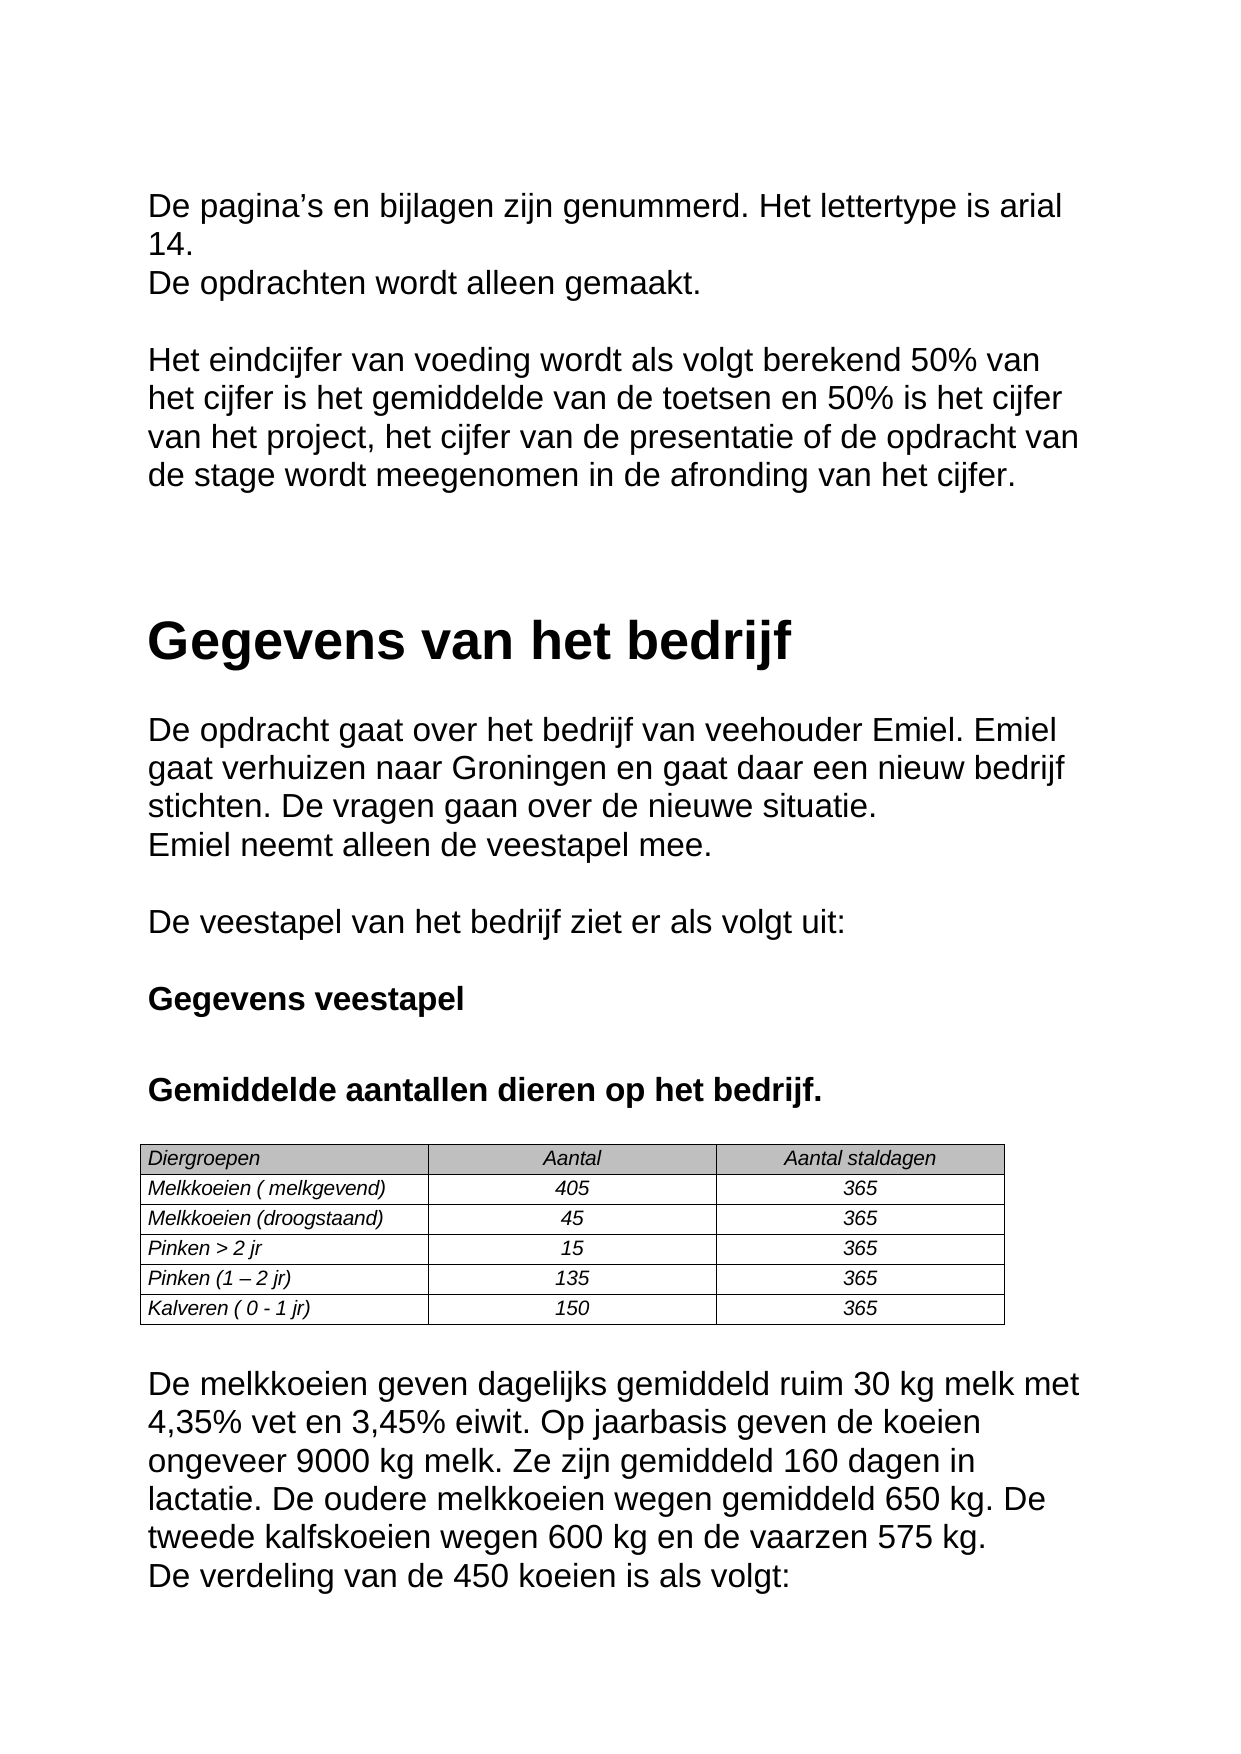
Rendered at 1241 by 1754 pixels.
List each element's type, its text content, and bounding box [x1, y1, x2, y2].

text De veestapel van het bedrijf ziet er als volgt uit: [148, 902, 1093, 940]
table_cell 365 [717, 1235, 1004, 1264]
table_cell 365 [717, 1295, 1004, 1324]
table_cell 405 [429, 1175, 716, 1204]
table_cell Melkkoeien (droogstaand) [141, 1205, 428, 1234]
table_cell 365 [717, 1175, 1004, 1204]
table_cell Pinken (1 – 2 jr) [141, 1265, 428, 1294]
text Gegevens van het bedrijf [148, 609, 1093, 671]
table_cell 150 [429, 1295, 716, 1324]
table_header Diergroepen [141, 1145, 428, 1174]
text De verdeling van de 450 koeien is als volgt: [148, 1556, 1093, 1594]
text De pagina’s en bijlagen zijn genummerd. Het lettertype is arial 14. [148, 186, 1093, 263]
table_cell Melkkoeien ( melkgevend) [141, 1175, 428, 1204]
text De melkkoeien geven dagelijks gemiddeld ruim 30 kg melk met 4,35% vet en 3,45% eiwit. Op jaarbasis geven de koeien ongeveer 9000 kg melk. Ze zijn gemiddeld 160 dagen in lactatie. De oudere melkkoeien wegen gemiddeld 650 kg. De tweede kalfskoeien wegen 600 kg en de vaarzen 575 kg. [148, 1364, 1093, 1556]
text Emiel neemt alleen de veestapel mee. [148, 825, 1093, 863]
table_cell 45 [429, 1205, 716, 1234]
text Gegevens veestapel [148, 979, 1093, 1017]
table_cell Kalveren ( 0 - 1 jr) [141, 1295, 428, 1324]
table_cell 135 [429, 1265, 716, 1294]
text Gemiddelde aantallen dieren op het bedrijf. [148, 1070, 1093, 1108]
text De opdrachten wordt alleen gemaakt. [148, 263, 1093, 301]
table_cell 15 [429, 1235, 716, 1264]
table_cell 365 [717, 1205, 1004, 1234]
text De opdracht gaat over het bedrijf van veehouder Emiel. Emiel gaat verhuizen naar Groningen en gaat daar een nieuw bedrijf stichten. De vragen gaan over de nieuwe situatie. [148, 709, 1093, 825]
table_cell Pinken > 2 jr [141, 1235, 428, 1264]
table_header Aantal staldagen [717, 1145, 1004, 1174]
table_cell 365 [717, 1265, 1004, 1294]
text Het eindcijfer van voeding wordt als volgt berekend 50% van het cijfer is het gemiddelde van de toetsen en 50% is het cijfer van het project, het cijfer van de presentatie of de opdracht van de stage wordt meegenomen in de afronding van het cijfer. [148, 340, 1093, 493]
table_header Aantal [429, 1145, 716, 1174]
